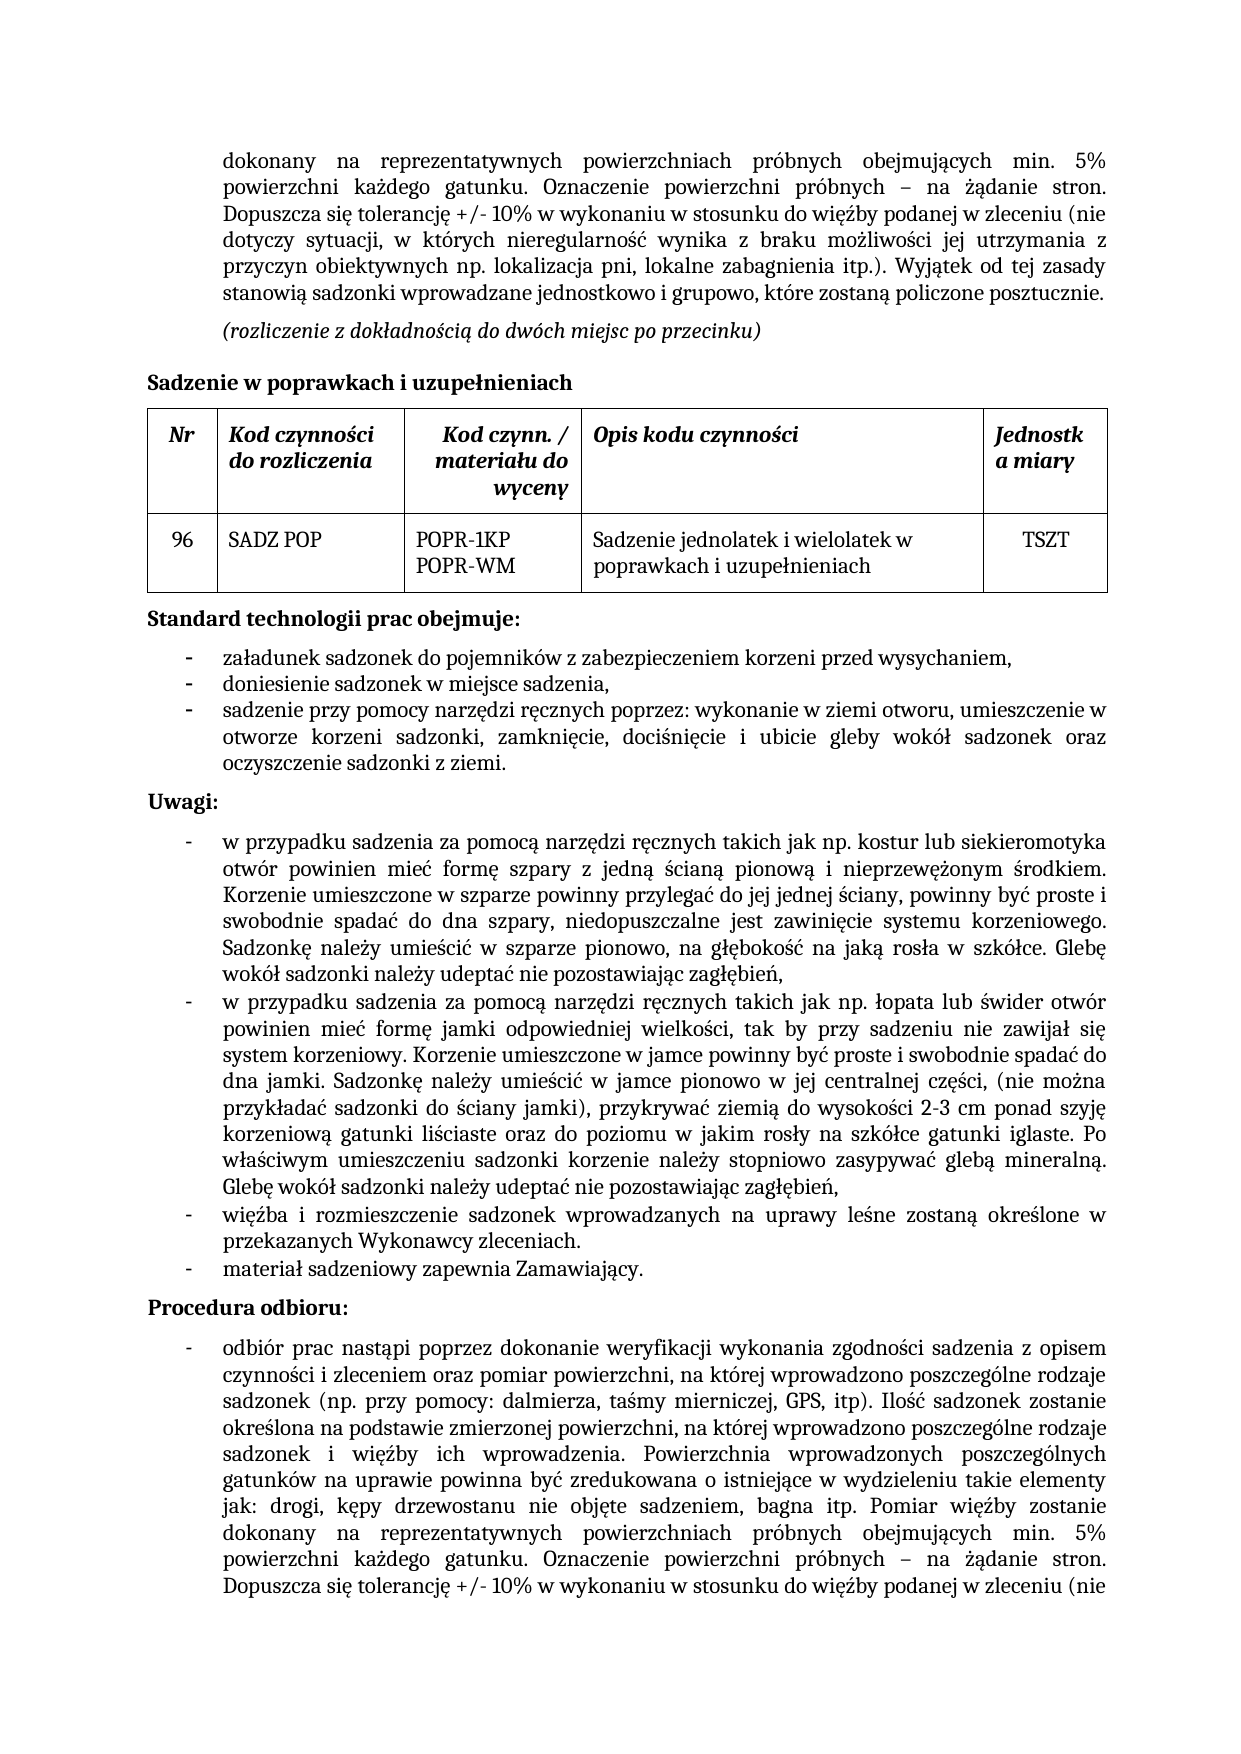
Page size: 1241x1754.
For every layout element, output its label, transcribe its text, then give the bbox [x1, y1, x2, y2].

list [185, 148, 1107, 306]
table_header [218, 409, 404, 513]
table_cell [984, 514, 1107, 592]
list załadunek sadzonek do pojemników z zabezpieczeniem korzeni przed wysychaniem, [185, 644, 1107, 671]
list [185, 1333, 1107, 1599]
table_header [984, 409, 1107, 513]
text (rozliczenie z dokładnością do dwóch miejsc po przecinku) [148, 318, 1107, 344]
list sadzenie przy pomocy narzędzi ręcznych poprzez: wykonanie w ziemi otworu, umieszczenie w otworze korzeni sadzonki, zamknięcie, dociśnięcie i ubicie gleby wokół sadzonek oraz oczyszczenie sadzonki z ziemi. [185, 697, 1107, 776]
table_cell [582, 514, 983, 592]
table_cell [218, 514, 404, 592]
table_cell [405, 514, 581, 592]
text Uwagi: [148, 789, 1107, 815]
text Standard technologii prac obejmuje: [148, 606, 1107, 632]
list doniesienie sadzonek w miejsce sadzenia, [185, 671, 1107, 697]
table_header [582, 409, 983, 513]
text Procedura odbioru: [148, 1295, 1107, 1321]
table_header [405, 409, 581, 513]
list materiał sadzeniowy zapewnia Zamawiający. [185, 1254, 1107, 1282]
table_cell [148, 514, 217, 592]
list w przypadku sadzenia za pomocą narzędzi ręcznych takich jak np. łopata lub świder otwór powinien mieć formę jamki odpowiedniej wielkości, tak by przy sadzeniu nie zawijał się system korzeniowy. Korzenie umieszczone w jamce powinny być proste i swobodnie spadać do dna jamki. Sadzonkę należy umieścić w jamce pionowo w jej centralnej części, (nie można przykładać sadzonki do ściany jamki), przykrywać ziemią do wysokości 2-3 cm ponad szyję korzeniową gatunki liściaste oraz do poziomu w jakim rosły na szkółce gatunki iglaste. Po właściwym umieszczeniu sadzonki korzenie należy stopniowo zasypywać glebą mineralną. Glebę wokół sadzonki należy udeptać nie pozostawiając zagłębień, [185, 987, 1107, 1200]
list więźba i rozmieszczenie sadzonek wprowadzanych na uprawy leśne zostaną określone w przekazanych Wykonawcy zleceniach. [185, 1200, 1107, 1254]
text Sadzenie w poprawkach i uzupełnieniach [148, 369, 1107, 396]
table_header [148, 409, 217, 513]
list w przypadku sadzenia za pomocą narzędzi ręcznych takich jak np. kostur lub siekieromotyka otwór powinien mieć formę szpary z jedną ścianą pionową i nieprzewężonym środkiem. Korzenie umieszczone w szparze powinny przylegać do jej jednej ściany, powinny być proste i swobodnie spadać do dna szpary, niedopuszczalne jest zawinięcie systemu korzeniowego. Sadzonkę należy umieścić w szparze pionowo, na głębokość na jaką rosła w szkółce. Glebę wokół sadzonki należy udeptać nie pozostawiając zagłębień, [185, 827, 1107, 987]
